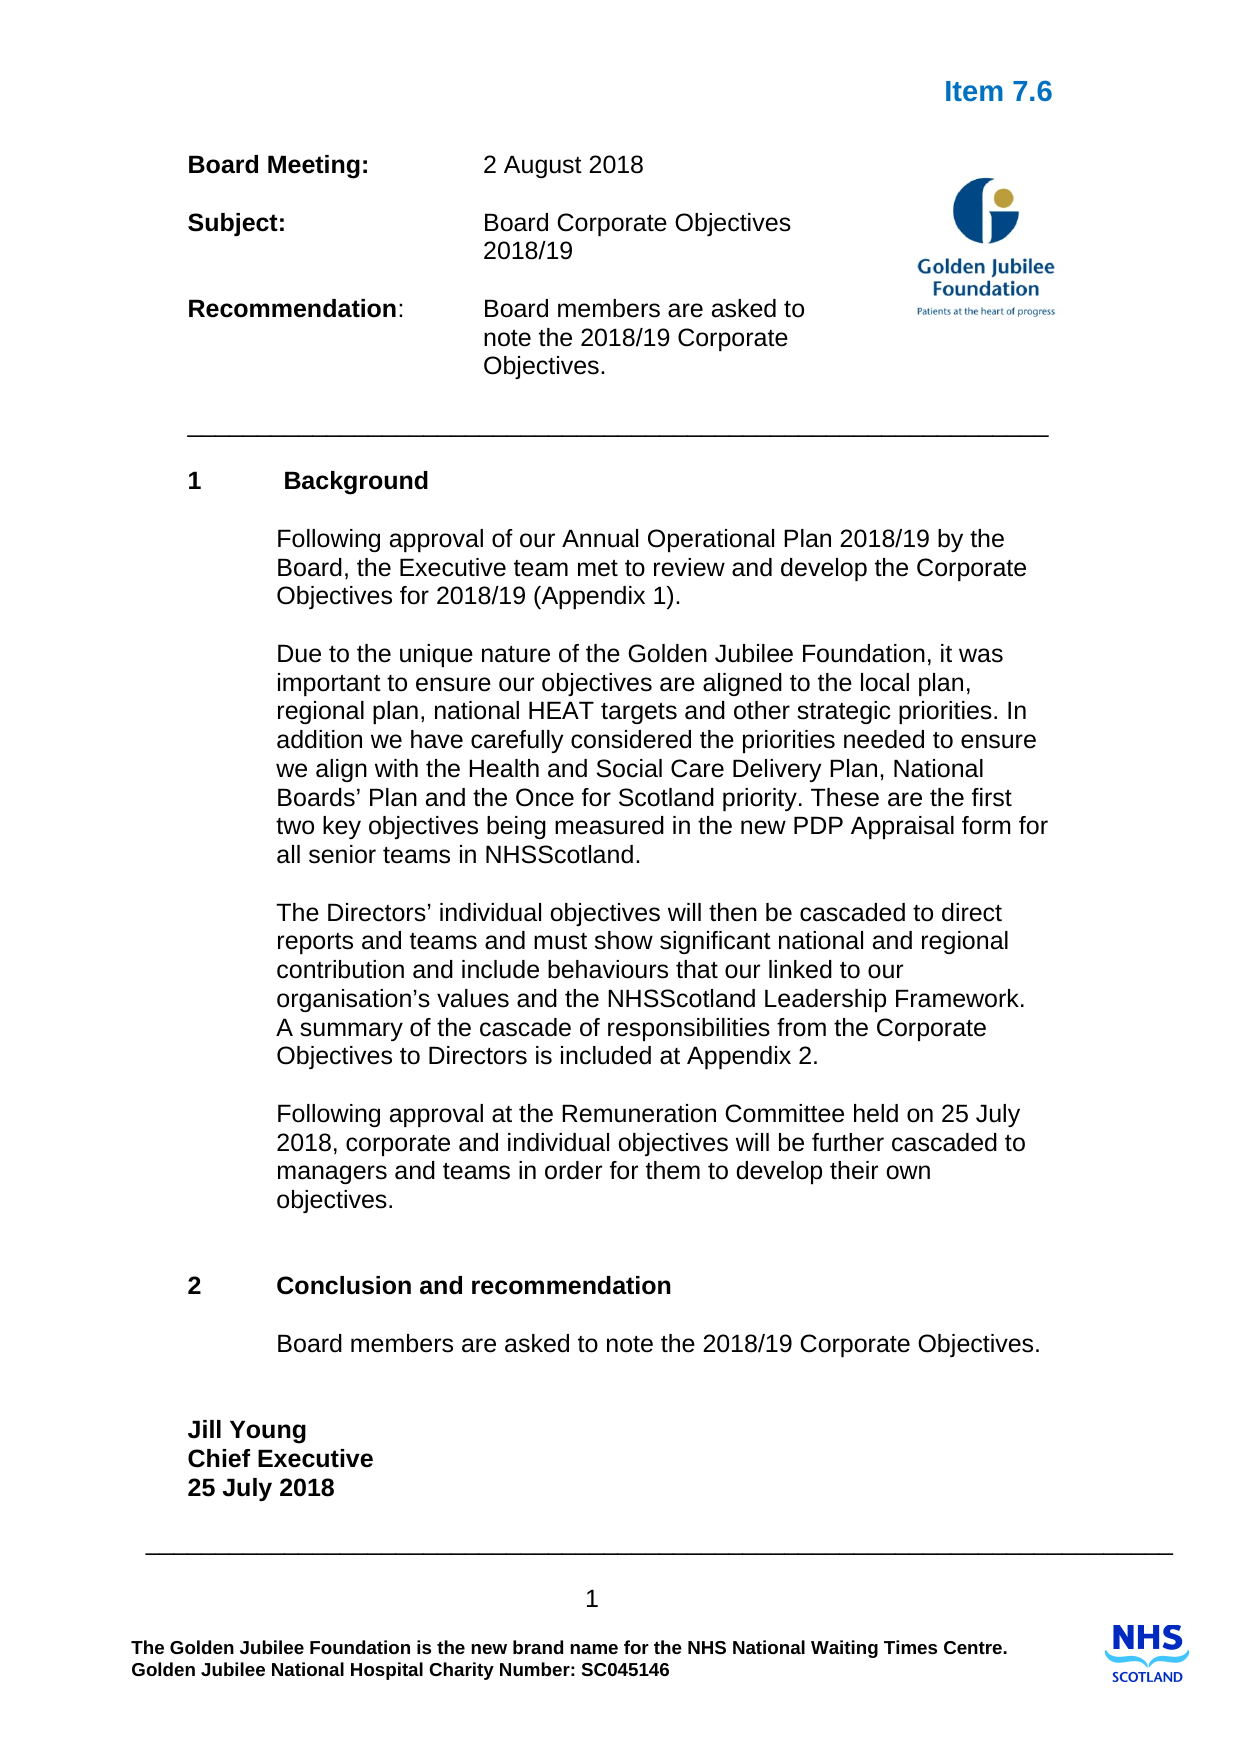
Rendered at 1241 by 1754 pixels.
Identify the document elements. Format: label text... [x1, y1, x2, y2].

picture [1104, 1625, 1189, 1682]
text Recommendation: Board members are asked to note the 2018/19 Corporate Objectives. [187, 294, 1050, 380]
text 25 July 2018 [187, 1472, 1053, 1501]
picture [878, 142, 1094, 358]
text The Directors’ individual objectives will then be cascaded to direct reports and teams and must show significant national and regional contribution and include behaviours that our linked to our organisation’s values and the NHSScotland Leadership Framework. A summary of the cascade of responsibilities from the Corporate Objectives to Directors is included at Appendix 2. [276, 897, 1053, 1070]
text Due to the unique nature of the Golden Jubilee Foundation, it was important to ensure our objectives are aligned to the local plan, regional plan, national HEAT targets and other strategic priorities. In addition we have carefully considered the priorities needed to ensure we align with the Health and Social Care Delivery Plan, National Boards’ Plan and the Once for Scotland priority. These are the first two key objectives being measured in the new PDP Appraisal form for all senior teams in NHSScotland. [276, 639, 1053, 869]
text Following approval at the Remuneration Committee held on 25 July 2018, corporate and individual objectives will be further cascaded to managers and teams in order for them to develop their own objectives. [276, 1099, 1053, 1214]
text Board Meeting: 2 August 2018 [187, 150, 878, 179]
subtitle Jill Young [187, 1415, 1053, 1444]
subtitle Chief Executive [187, 1444, 1053, 1472]
text Subject: Board Corporate Objectives 2018/19 [187, 207, 878, 265]
list Conclusion and recommendation [187, 1271, 1053, 1300]
text ______________________________________________________________ 1 Background [187, 409, 1053, 495]
text Following approval of our Annual Operational Plan 2018/19 by the Board, the Executive team met to review and develop the Corporate Objectives for 2018/19 (Appendix 1). [276, 524, 1053, 610]
text Board members are asked to note the 2018/19 Corporate Objectives. [187, 1329, 1050, 1357]
